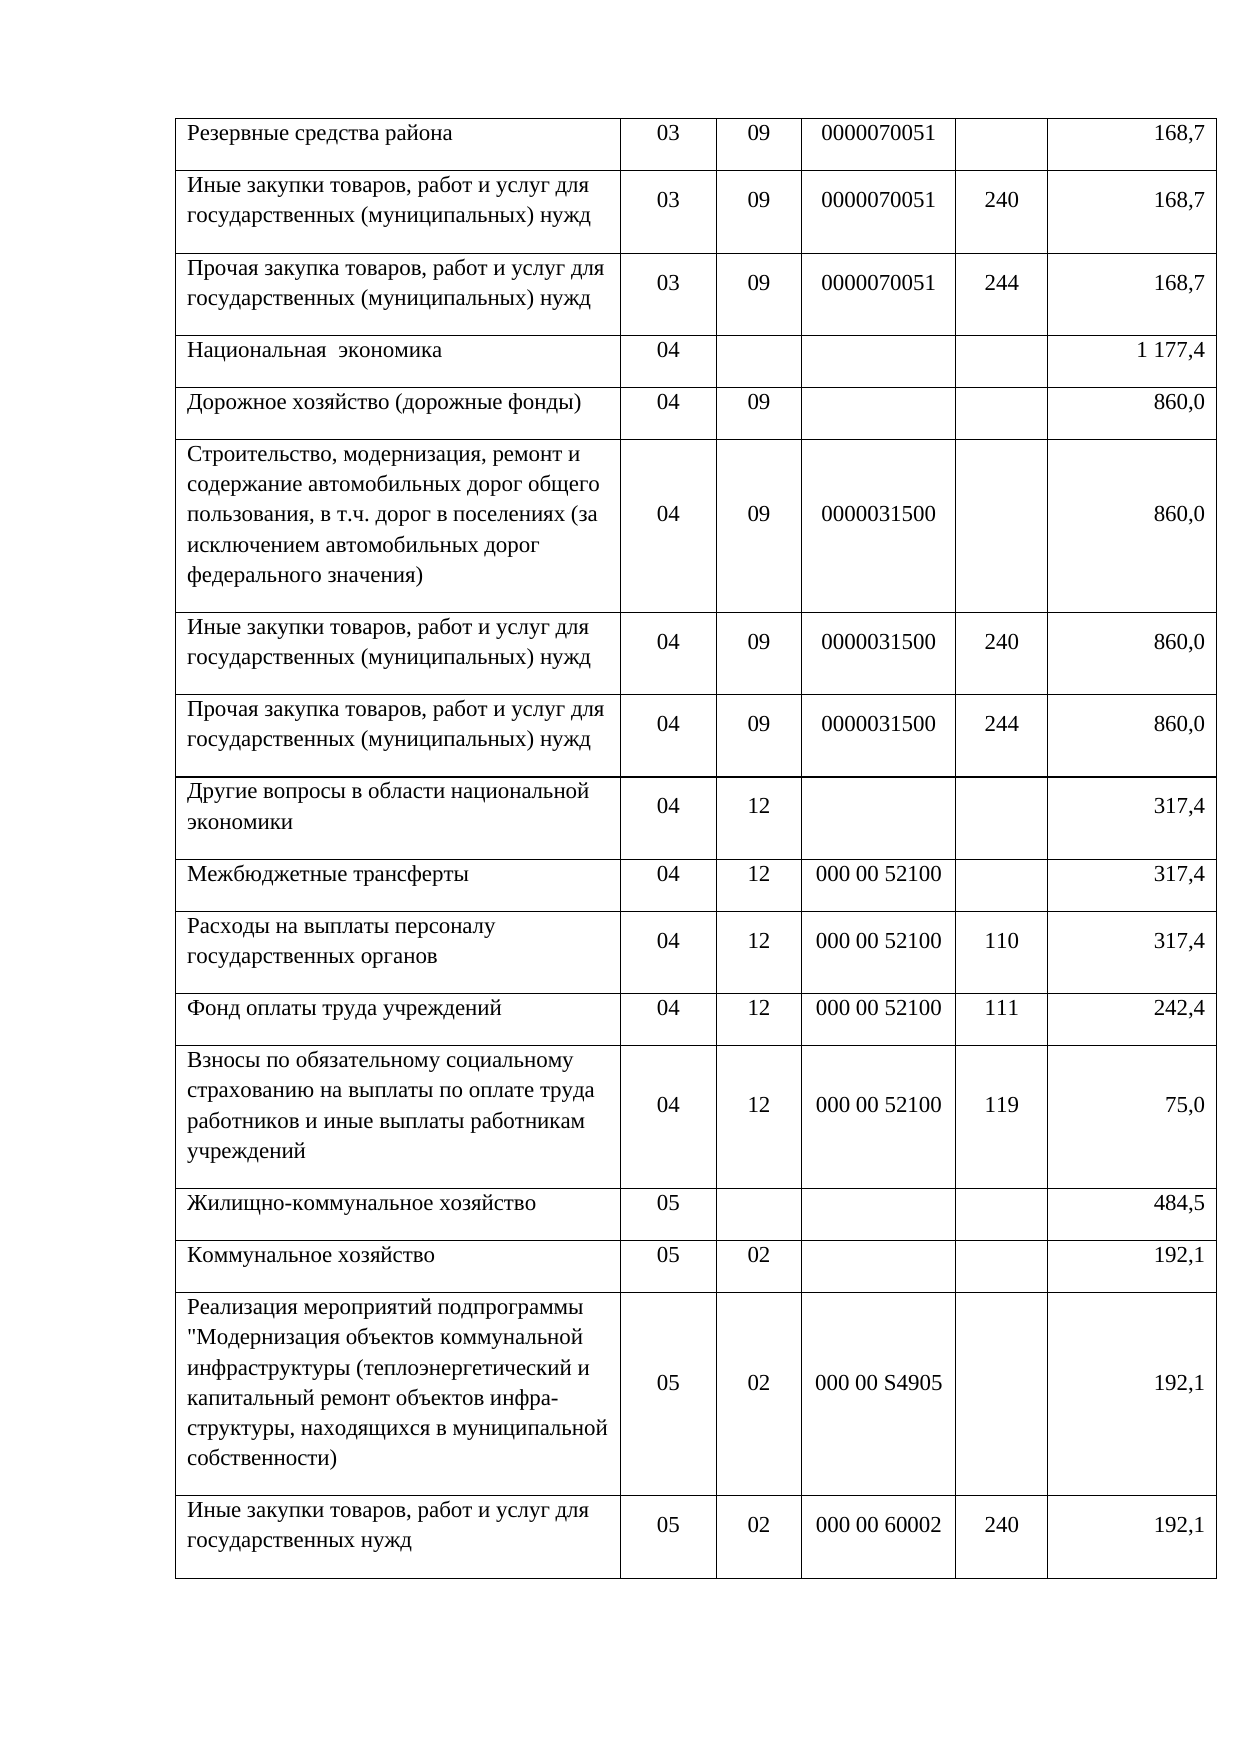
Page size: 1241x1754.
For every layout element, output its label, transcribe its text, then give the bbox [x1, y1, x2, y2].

table_cell 09 [717, 613, 801, 694]
table_cell 192,1 [1048, 1241, 1216, 1292]
table_cell [956, 1241, 1047, 1292]
table_cell Другие вопросы в области национальной экономики [176, 778, 620, 859]
table_cell Реализация мероприятий подпрограммы "Модернизация объектов коммунальной инфраструктуры (теплоэнергетический и капитальный ремонт объектов инфра-структуры, находящихся в муниципальной собственности) [176, 1293, 620, 1495]
table_cell 0000031500 [802, 440, 955, 612]
table_cell 09 [717, 440, 801, 612]
table_cell 04 [621, 912, 716, 993]
table_cell Прочая закупка товаров, работ и услуг для государственных (муниципальных) нужд [176, 695, 620, 776]
table_cell 05 [621, 1496, 716, 1577]
table_cell Расходы на выплаты персоналу государственных органов [176, 912, 620, 993]
table_cell 860,0 [1048, 440, 1216, 612]
table_cell 317,4 [1048, 778, 1216, 859]
table_cell 242,4 [1048, 994, 1216, 1045]
table_cell Фонд оплаты труда учреждений [176, 994, 620, 1045]
table_cell Строительство, модернизация, ремонт и содержание автомобильных дорог общего пользования, в т.ч. дорог в поселениях (за исключением автомобильных дорог федерального значения) [176, 440, 620, 612]
table_cell Межбюджетные трансферты [176, 860, 620, 911]
table_cell 09 [717, 388, 801, 439]
table_cell [956, 1189, 1047, 1240]
table_cell 04 [621, 440, 716, 612]
table_cell 317,4 [1048, 860, 1216, 911]
table_cell [956, 778, 1047, 859]
table_cell 12 [717, 778, 801, 859]
table_cell 000 00 52100 [802, 1046, 955, 1188]
table_cell Жилищно-коммунальное хозяйство [176, 1189, 620, 1240]
table_cell 244 [956, 254, 1047, 335]
table_cell 75,0 [1048, 1046, 1216, 1188]
table_cell Дорожное хозяйство (дорожные фонды) [176, 388, 620, 439]
table_cell 244 [956, 695, 1047, 776]
table_cell 04 [621, 1046, 716, 1188]
table_cell 0000070051 [802, 119, 955, 170]
table_cell [717, 336, 801, 387]
table_cell 317,4 [1048, 912, 1216, 993]
table_cell 12 [717, 912, 801, 993]
table_cell [956, 1293, 1047, 1495]
table_cell 192,1 [1048, 1496, 1216, 1577]
table_cell [802, 1189, 955, 1240]
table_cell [176, 254, 620, 335]
table_cell [956, 440, 1047, 612]
table_cell [717, 1189, 801, 1240]
table_cell [956, 388, 1047, 439]
table_cell Взносы по обязательному социальному страхованию на выплаты по оплате труда работников и иные выплаты работникам учреждений [176, 1046, 620, 1188]
table_cell 000 00 52100 [802, 912, 955, 993]
table_cell 192,1 [1048, 1293, 1216, 1495]
table_cell 111 [956, 994, 1047, 1045]
table_cell 09 [717, 119, 801, 170]
table_cell [956, 336, 1047, 387]
table_cell 110 [956, 912, 1047, 993]
table_cell Коммунальное хозяйство [176, 1241, 620, 1292]
table_cell [802, 388, 955, 439]
table_cell 04 [621, 336, 716, 387]
table_cell 04 [621, 778, 716, 859]
table_cell Иные закупки товаров, работ и услуг для государственных нужд [176, 1496, 620, 1577]
table_cell 09 [717, 695, 801, 776]
table_cell 05 [621, 1293, 716, 1495]
table_cell 168,7 [1048, 119, 1216, 170]
table_cell 000 00 52100 [802, 994, 955, 1045]
table_cell [956, 119, 1047, 170]
table_cell 0000031500 [802, 695, 955, 776]
table_cell 04 [621, 388, 716, 439]
table_cell 240 [956, 171, 1047, 252]
table_cell [802, 1241, 955, 1292]
table_cell 04 [621, 994, 716, 1045]
table_cell 12 [717, 860, 801, 911]
table_cell Резервные средства района [176, 119, 620, 170]
table_cell Национальная экономика [176, 336, 620, 387]
table_cell 0000070051 [802, 171, 955, 252]
table_cell 09 [717, 171, 801, 252]
table_cell 04 [621, 695, 716, 776]
table_cell 03 [621, 254, 716, 335]
table_cell 860,0 [1048, 388, 1216, 439]
table_cell 860,0 [1048, 613, 1216, 694]
table_cell 03 [621, 119, 716, 170]
table_cell 119 [956, 1046, 1047, 1188]
table_cell 02 [717, 1496, 801, 1577]
table_cell 168,7 [1048, 171, 1216, 252]
table_cell [802, 336, 955, 387]
table_cell 02 [717, 1241, 801, 1292]
table_cell [802, 778, 955, 859]
table_cell 12 [717, 994, 801, 1045]
table_cell 02 [717, 1293, 801, 1495]
table_cell 1 177,4 [1048, 336, 1216, 387]
table_cell 000 00 S4905 [802, 1293, 955, 1495]
table_cell 0000031500 [802, 613, 955, 694]
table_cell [176, 171, 620, 252]
table_cell 000 00 60002 [802, 1496, 955, 1577]
table_cell 240 [956, 1496, 1047, 1577]
table_cell [956, 860, 1047, 911]
table_cell 05 [621, 1189, 716, 1240]
table_cell 860,0 [1048, 695, 1216, 776]
table_cell Иные закупки товаров, работ и услуг для государственных (муниципальных) нужд [176, 613, 620, 694]
table_cell 04 [621, 860, 716, 911]
table_cell 12 [717, 1046, 801, 1188]
table_cell 0000070051 [802, 254, 955, 335]
table_cell 05 [621, 1241, 716, 1292]
table_cell 240 [956, 613, 1047, 694]
table_cell 168,7 [1048, 254, 1216, 335]
table_cell 04 [621, 613, 716, 694]
table_cell 484,5 [1048, 1189, 1216, 1240]
table_cell 09 [717, 254, 801, 335]
table_cell 000 00 52100 [802, 860, 955, 911]
table_cell 03 [621, 171, 716, 252]
